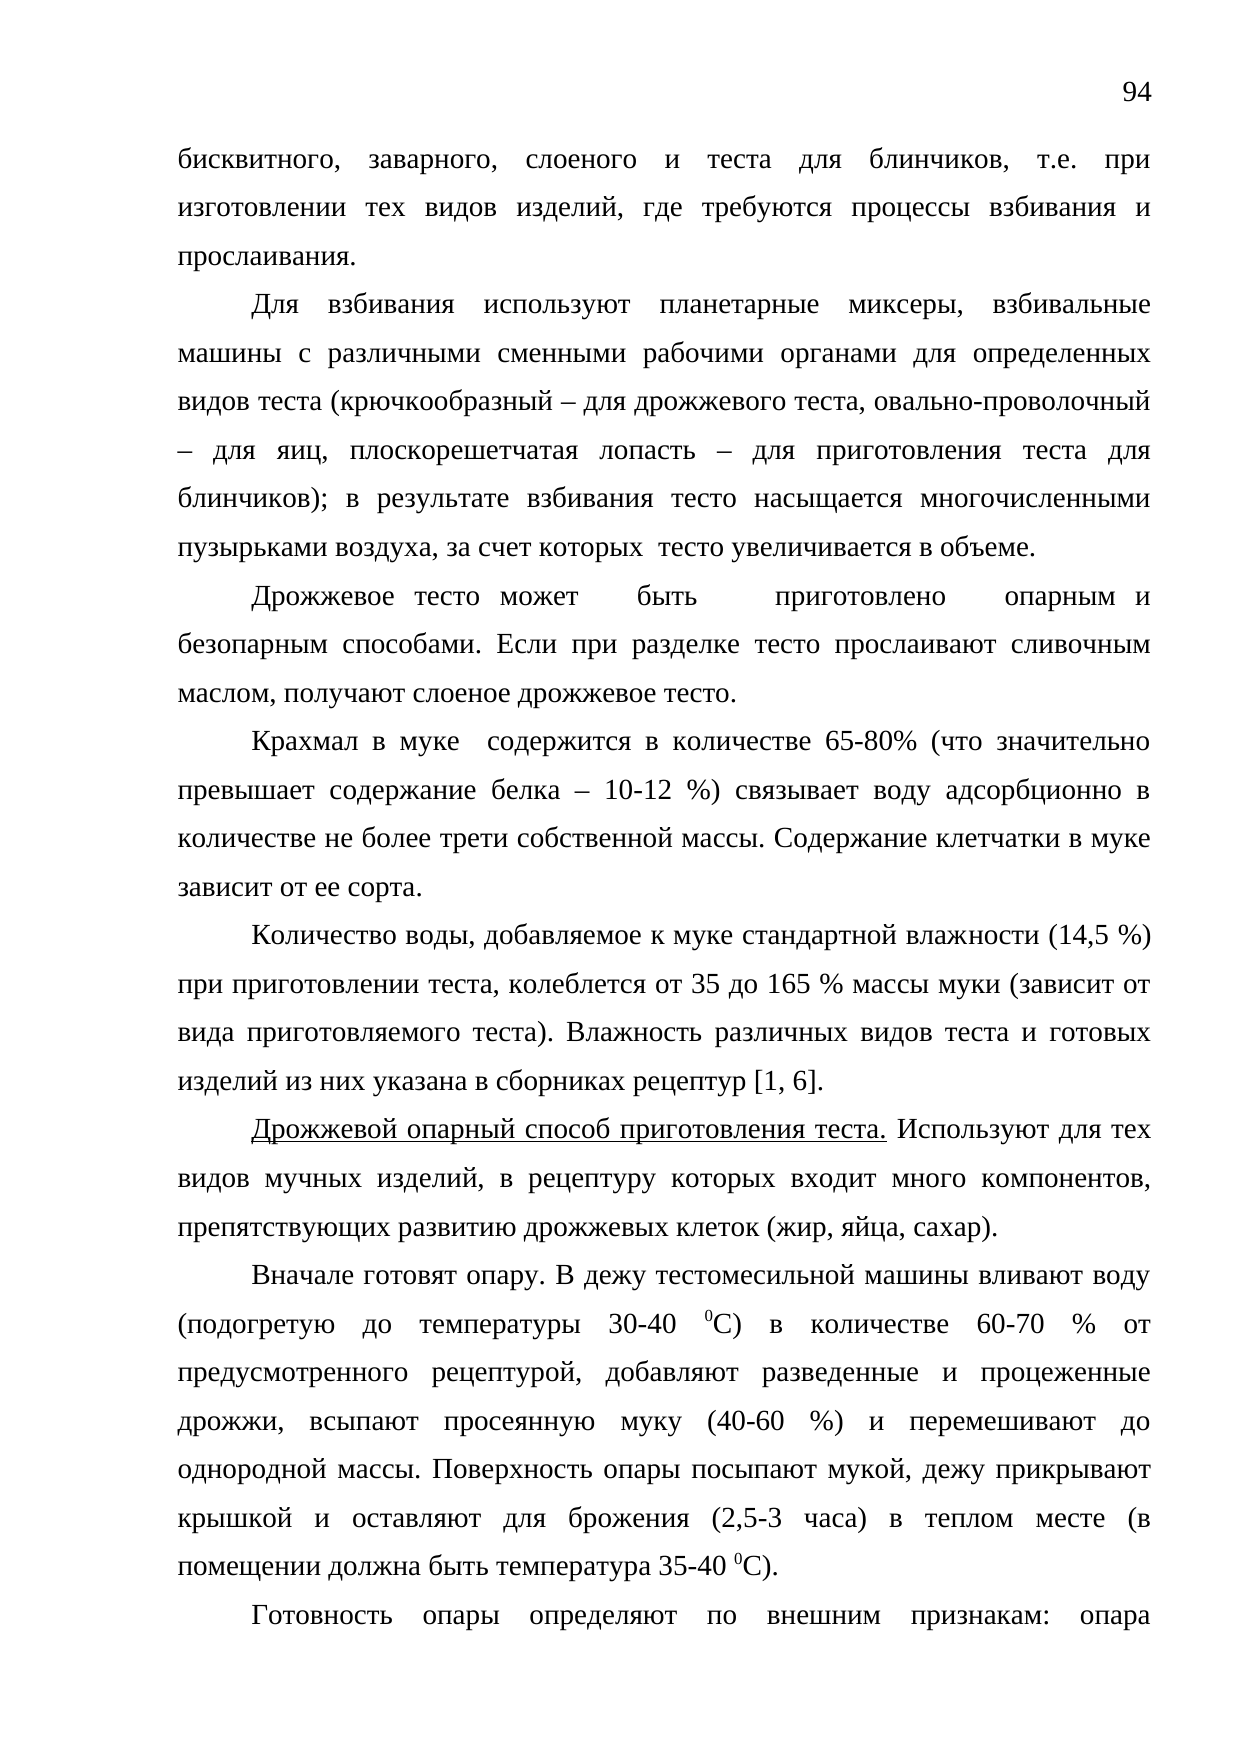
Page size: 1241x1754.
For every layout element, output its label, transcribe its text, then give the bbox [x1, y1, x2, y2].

text Дрожжевое тесто может быть приготовлено опарным и безопарным способами. Если при разделке тесто прослаивают сливочным маслом, получают слоеное дрожжевое тесто. [177, 578, 1152, 708]
text Дрожжевой опарный способ приготовления теста. Используют для тех видов мучных изделий, в рецептуру которых входит много компонентов, препятствующих развитию дрожжевых клеток (жир, яйца, сахар). [177, 1112, 1152, 1242]
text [177, 141, 1152, 271]
text Вначале готовят опару. В дежу тестомесильной машины вливают воду (подогретую до температуры 30-40 0С) в количестве 60-70 % от предусмотренного рецептурой, добавляют разведенные и процеженные дрожжи, всыпают просеянную муку (40-60 %) и перемешивают до однородной массы. Поверхность опары посыпают мукой, дежу прикрывают крышкой и оставляют для брожения (2,5-3 часа) в теплом месте (в помещении должна быть температура 35-40 0С). [177, 1257, 1152, 1582]
text Для взбивания используют планетарные миксеры, взбивальные машины с различными сменными рабочими органами для определенных видов теста (крючкообразный – для дрожжевого теста, овально-проволочный – для яиц, плоскорешетчатая лопасть – для приготовления теста для блинчиков); в результате взбивания тесто насыщается многочисленными пузырьками воздуха, за счет которых тесто увеличивается в объеме. [177, 286, 1152, 563]
text Количество воды, добавляемое к муке стандартной влажности (14,5 %) при приготовлении теста, колеблется от 35 до 165 % массы муки (зависит от вида приготовляемого теста). Влажность различных видов теста и готовых изделий из них указана в сборниках рецептур [1, 6]. [177, 917, 1152, 1097]
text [177, 1597, 1152, 1631]
text Крахмал в муке содержится в количестве 65-80% (что значительно превышает содержание белка – 10-12 %) связывает воду адсорбционно в количестве не более трети собственной массы. Содержание клетчатки в муке зависит от ее сорта. [177, 723, 1152, 902]
